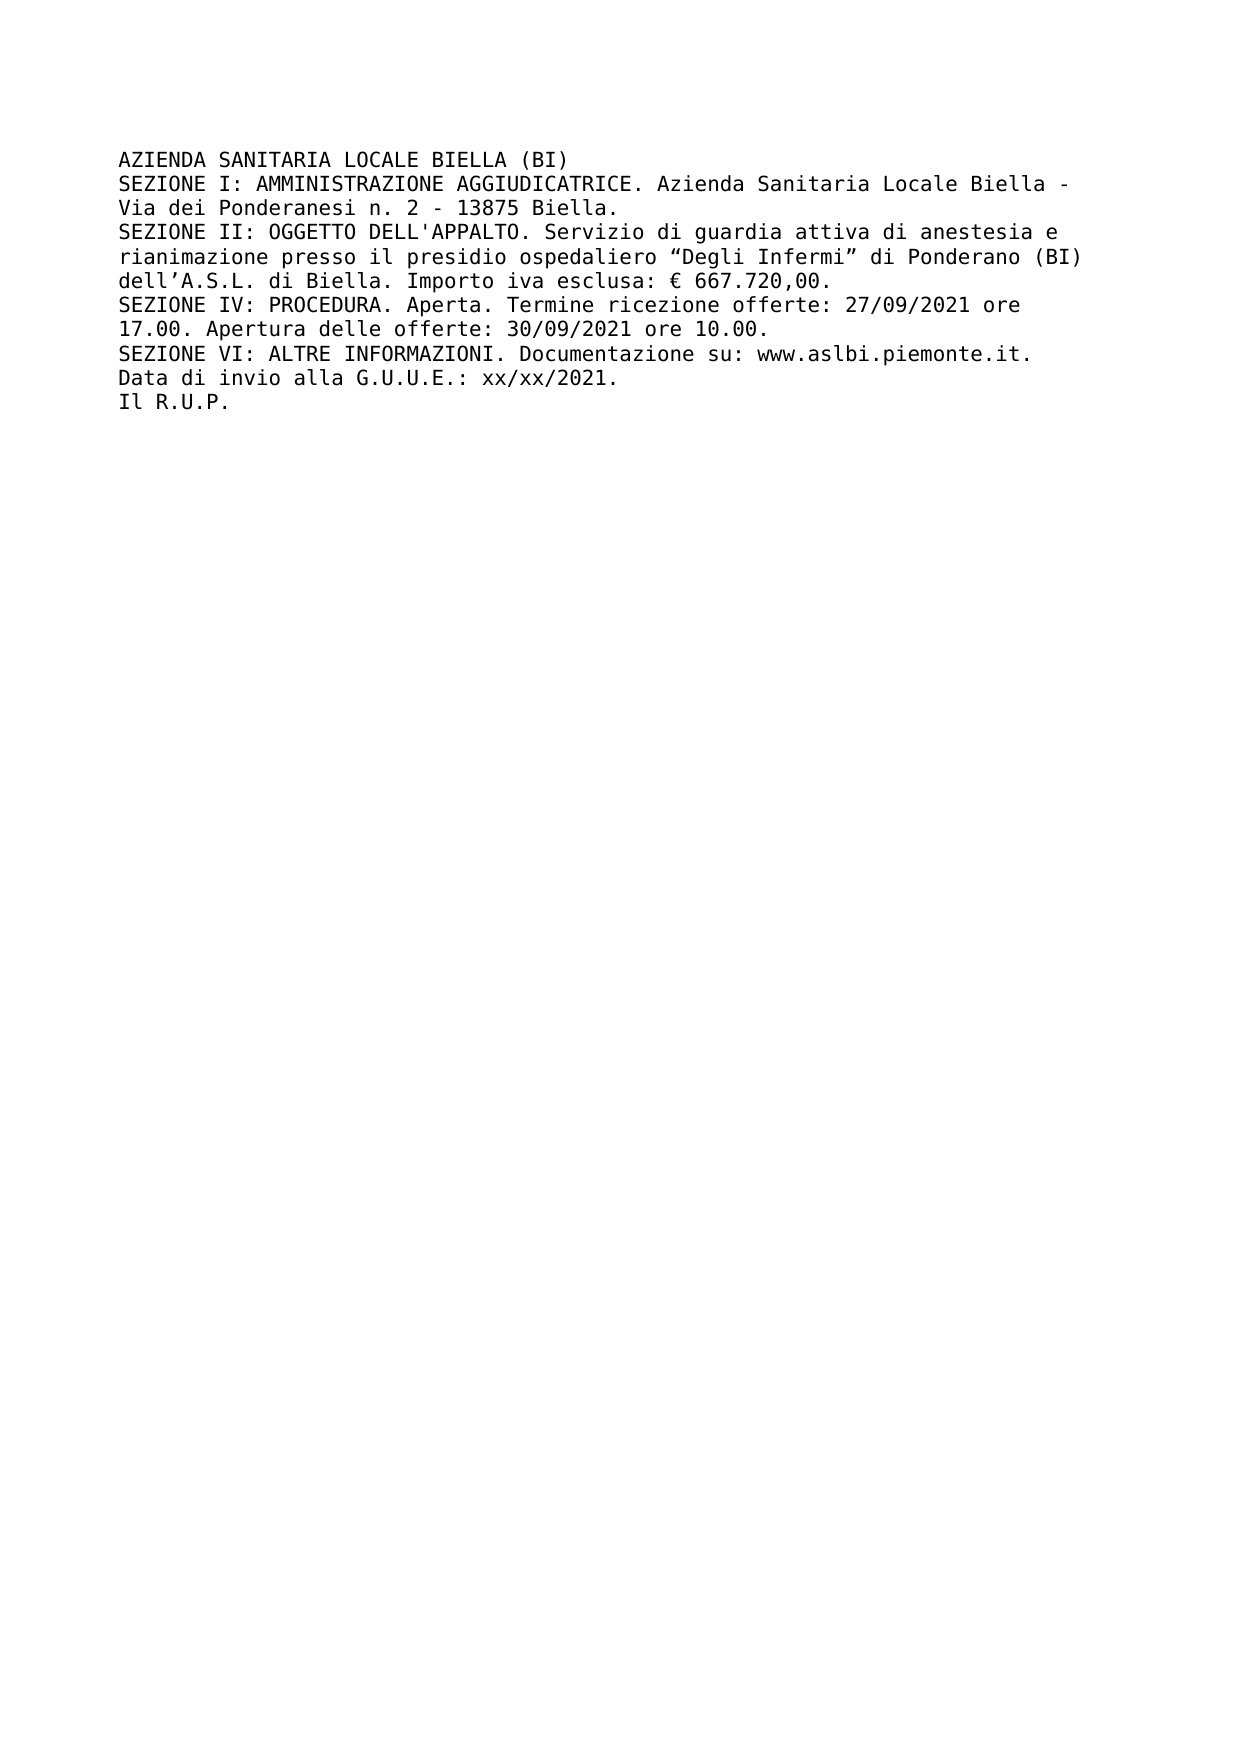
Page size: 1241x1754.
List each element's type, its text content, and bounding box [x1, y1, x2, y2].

text SEZIONE IV: PROCEDURA. Aperta. Termine ricezione offerte: 27/09/2021 ore [118, 293, 1122, 317]
text dell’A.S.L. di Biella. Importo iva esclusa: € 667.720,00. [118, 269, 1122, 293]
text Il R.U.P. [118, 390, 1122, 414]
text SEZIONE VI: ALTRE INFORMAZIONI. Documentazione su: www.aslbi.piemonte.it. [118, 342, 1122, 366]
text Via dei Ponderanesi n. 2 - 13875 Biella. [118, 196, 1122, 220]
text SEZIONE I: AMMINISTRAZIONE AGGIUDICATRICE. Azienda Sanitaria Locale Biella - [118, 172, 1122, 196]
text 17.00. Apertura delle offerte: 30/09/2021 ore 10.00. [118, 317, 1122, 342]
text Data di invio alla G.U.U.E.: xx/xx/2021. [118, 366, 1122, 390]
text AZIENDA SANITARIA LOCALE BIELLA (BI) [118, 148, 1122, 172]
text rianimazione presso il presidio ospedaliero “Degli Infermi” di Ponderano (BI) [118, 245, 1122, 269]
text SEZIONE II: OGGETTO DELL'APPALTO. Servizio di guardia attiva di anestesia e [118, 220, 1122, 245]
